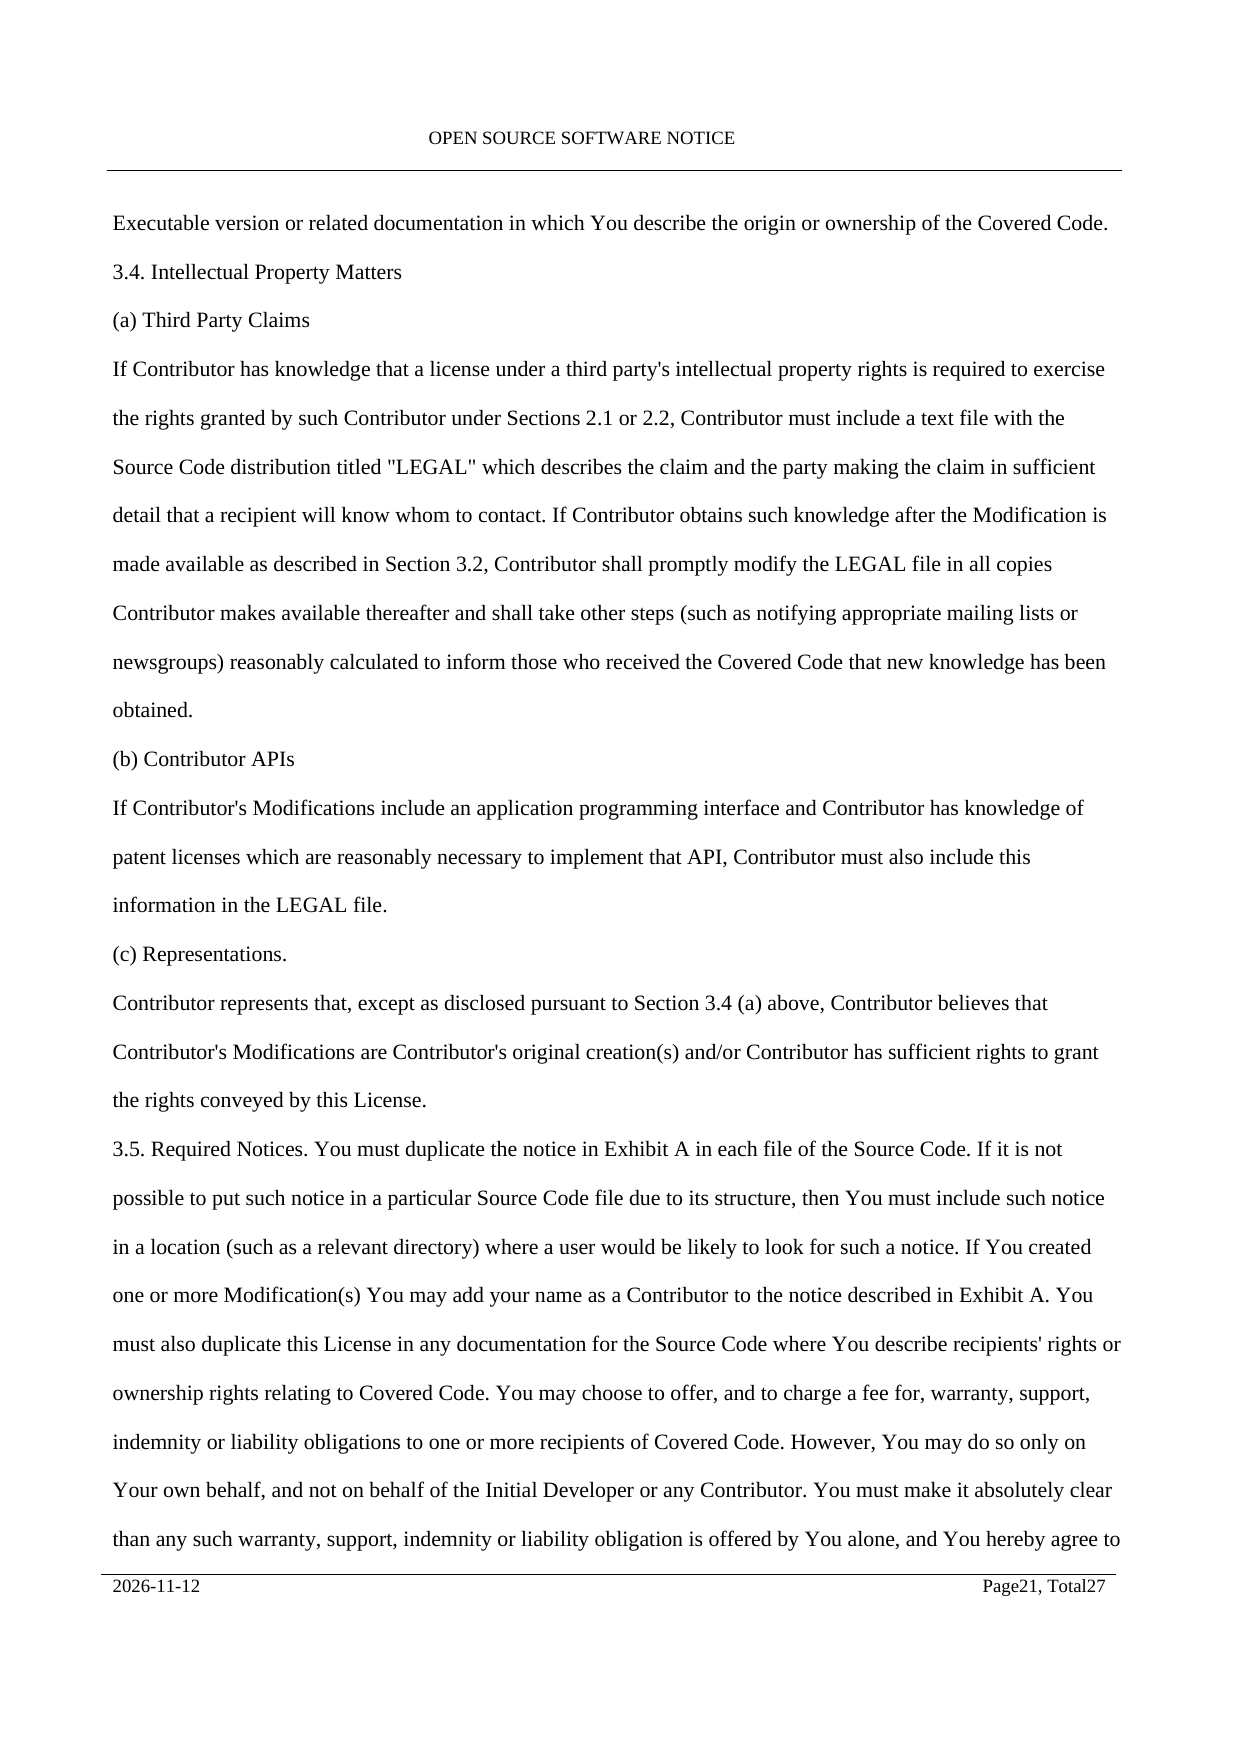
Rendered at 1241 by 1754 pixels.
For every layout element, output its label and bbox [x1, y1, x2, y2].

text [112, 206, 1128, 1555]
